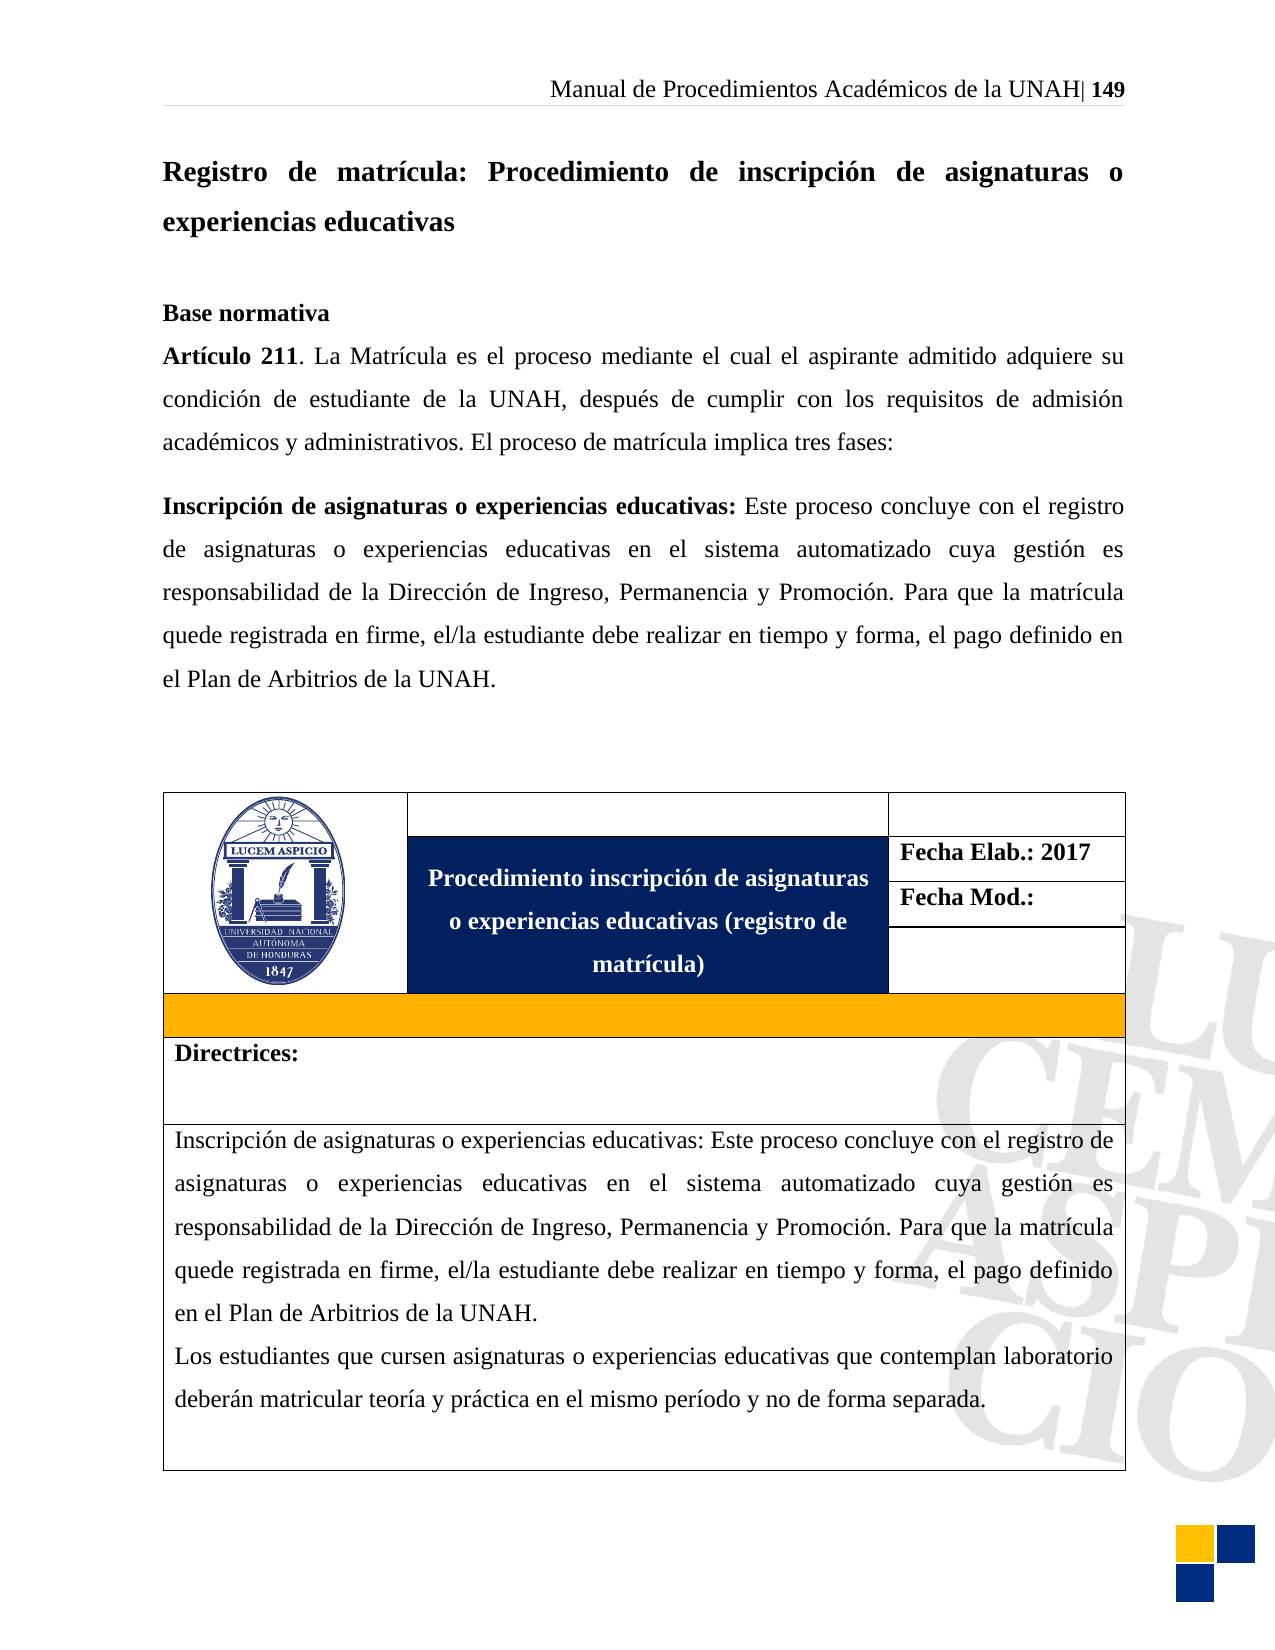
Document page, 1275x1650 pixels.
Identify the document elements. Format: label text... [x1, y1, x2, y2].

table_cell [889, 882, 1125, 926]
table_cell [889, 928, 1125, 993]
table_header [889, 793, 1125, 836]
text Base normativa [162, 298, 1125, 327]
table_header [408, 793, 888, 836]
text Artículo 211. La Matrícula es el proceso mediante el cual el aspirante admitido adquiere su condición de estudiante de la UNAH, después de cumplir con los requisitos de admisión académicos y administrativos. El proceso de matrícula implica tres fases: [162, 341, 1125, 456]
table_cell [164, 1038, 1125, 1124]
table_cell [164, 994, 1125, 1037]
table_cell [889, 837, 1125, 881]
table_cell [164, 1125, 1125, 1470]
picture [365, 840, 1275, 1492]
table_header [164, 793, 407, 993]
text Inscripción de asignaturas o experiencias educativas: Este proceso concluye con el registro de asignaturas o experiencias educativas en el sistema automatizado cuya gestión es responsabilidad de la Dirección de Ingreso, Permanencia y Promoción. Para que la matrícula quede registrada en firme, el/la estudiante debe realizar en tiempo y forma, el pago definido en el Plan de Arbitrios de la UNAH. [162, 491, 1125, 692]
subtitle Registro de matrícula: Procedimiento de inscripción de asignaturas o experiencias educativas [162, 154, 1125, 238]
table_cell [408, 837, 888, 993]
